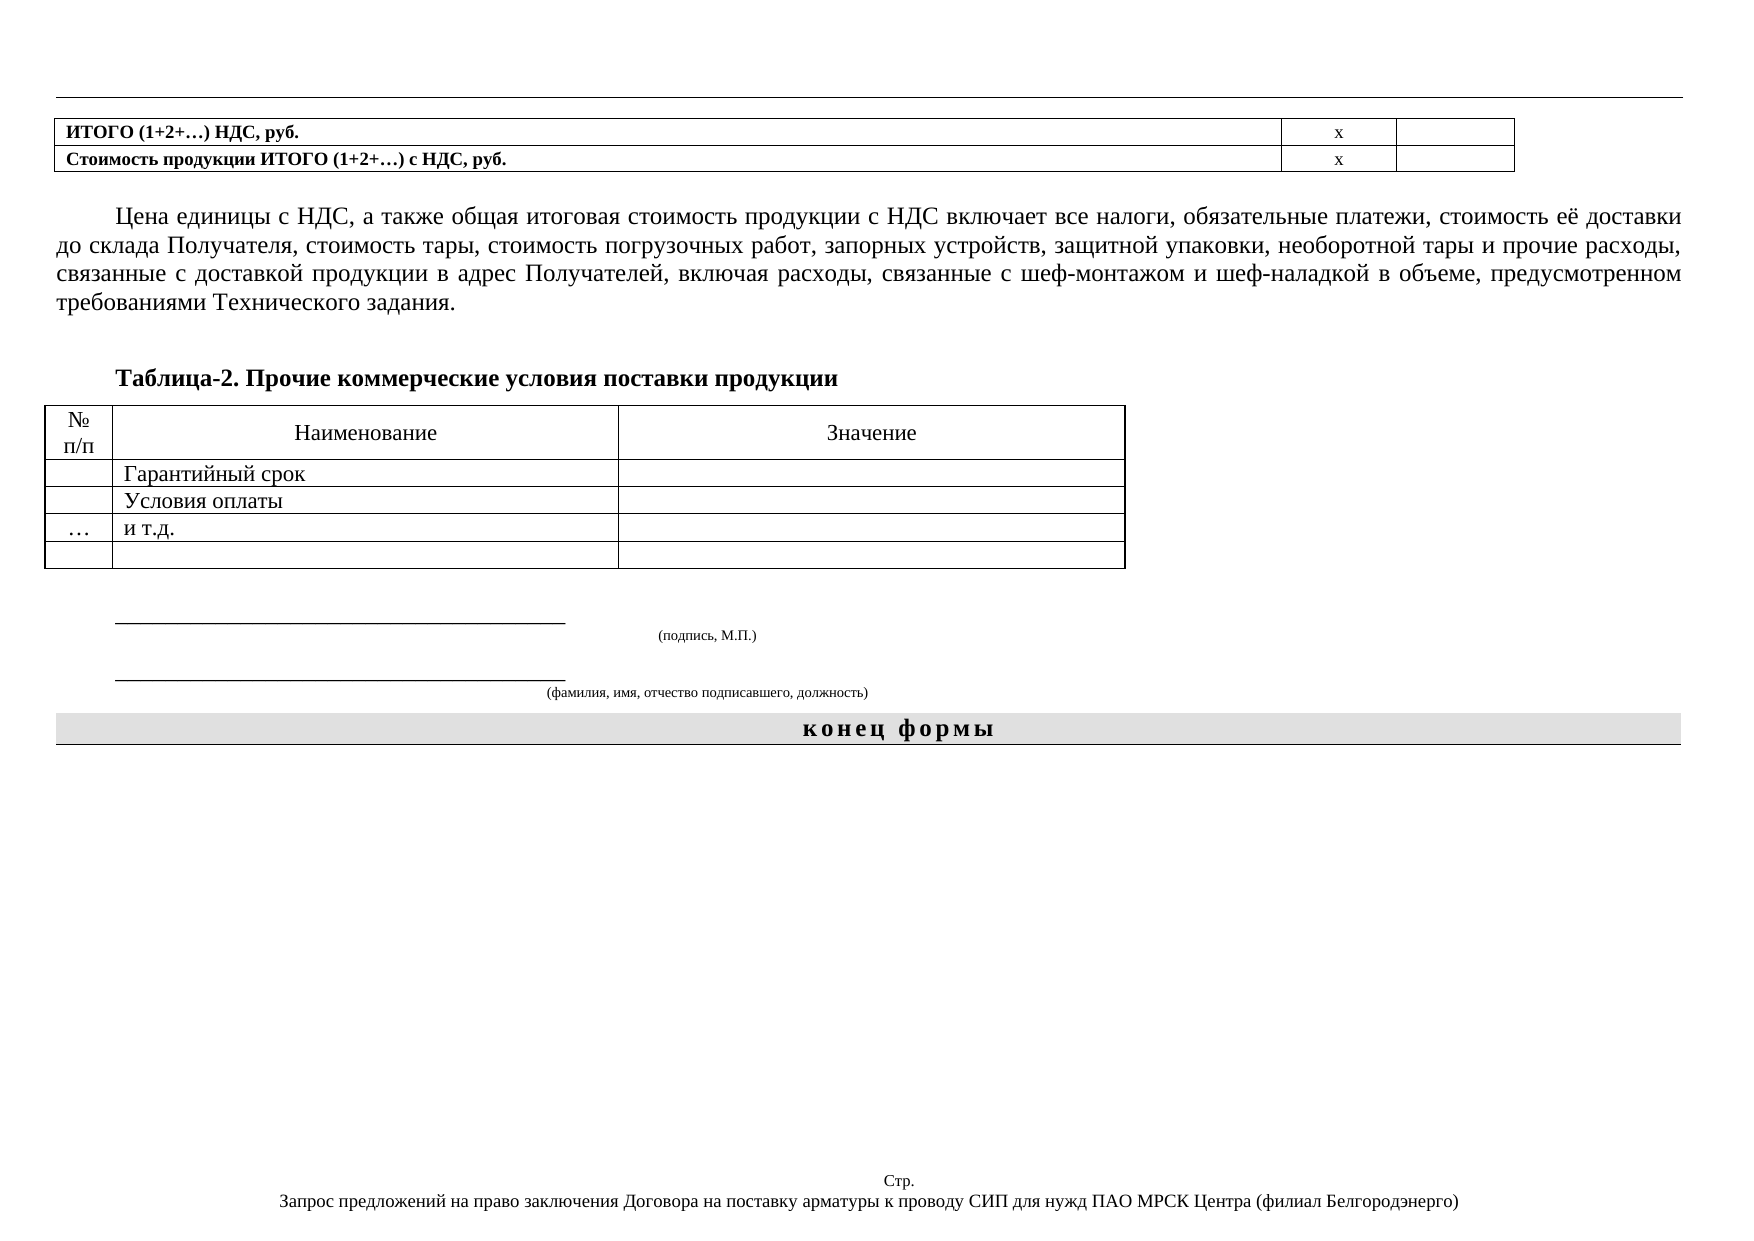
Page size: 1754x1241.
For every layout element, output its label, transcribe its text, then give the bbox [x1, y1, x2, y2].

text Цена единицы с НДС, а также общая итоговая стоимость продукции с НДС включает все налоги, обязательные платежи, стоимость её доставки до склада Получателя, стоимость тары, стоимость погрузочных работ, запорных устройств, защитной упаковки, необоротной тары и прочие расходы, связанные с доставкой продукции в адрес Получателей, включая расходы, связанные с шеф-монтажом и шеф-наладкой в объеме, предусмотренном требованиями Технического задания. [56, 201, 1683, 316]
table_cell [619, 514, 1124, 541]
text конец формы [56, 713, 1681, 744]
table_cell [46, 460, 112, 486]
table_cell [46, 487, 112, 513]
text ____________________________________ [56, 598, 1683, 627]
table_cell ИТОГО (1+2+…) НДС, руб. [55, 119, 1281, 145]
table_cell [46, 542, 112, 568]
table_cell х [1282, 119, 1396, 145]
table_header Значение [619, 406, 1124, 458]
table_cell [1397, 119, 1514, 145]
table_cell [619, 542, 1124, 568]
table_cell [619, 487, 1124, 513]
table_header Наименование [113, 406, 618, 458]
table_header № п/п [46, 406, 112, 458]
text Таблица-2. Прочие коммерческие условия поставки продукции [56, 363, 1683, 392]
table_cell Гарантийный срок [113, 460, 618, 486]
table_cell х [1282, 146, 1396, 171]
table_cell Условия оплаты [113, 487, 618, 513]
text (фамилия, имя, отчество подписавшего, должность) [56, 684, 1299, 713]
table_cell и т.д. [113, 514, 618, 541]
text (подпись, М.П.) [56, 627, 1299, 655]
table_cell Стоимость продукции ИТОГО (1+2+…) с НДС, руб. [55, 146, 1281, 171]
text ____________________________________ [56, 655, 1683, 684]
table_cell [1397, 146, 1514, 171]
table_cell [113, 542, 618, 568]
table_cell … [46, 514, 112, 541]
table_cell [619, 460, 1124, 486]
